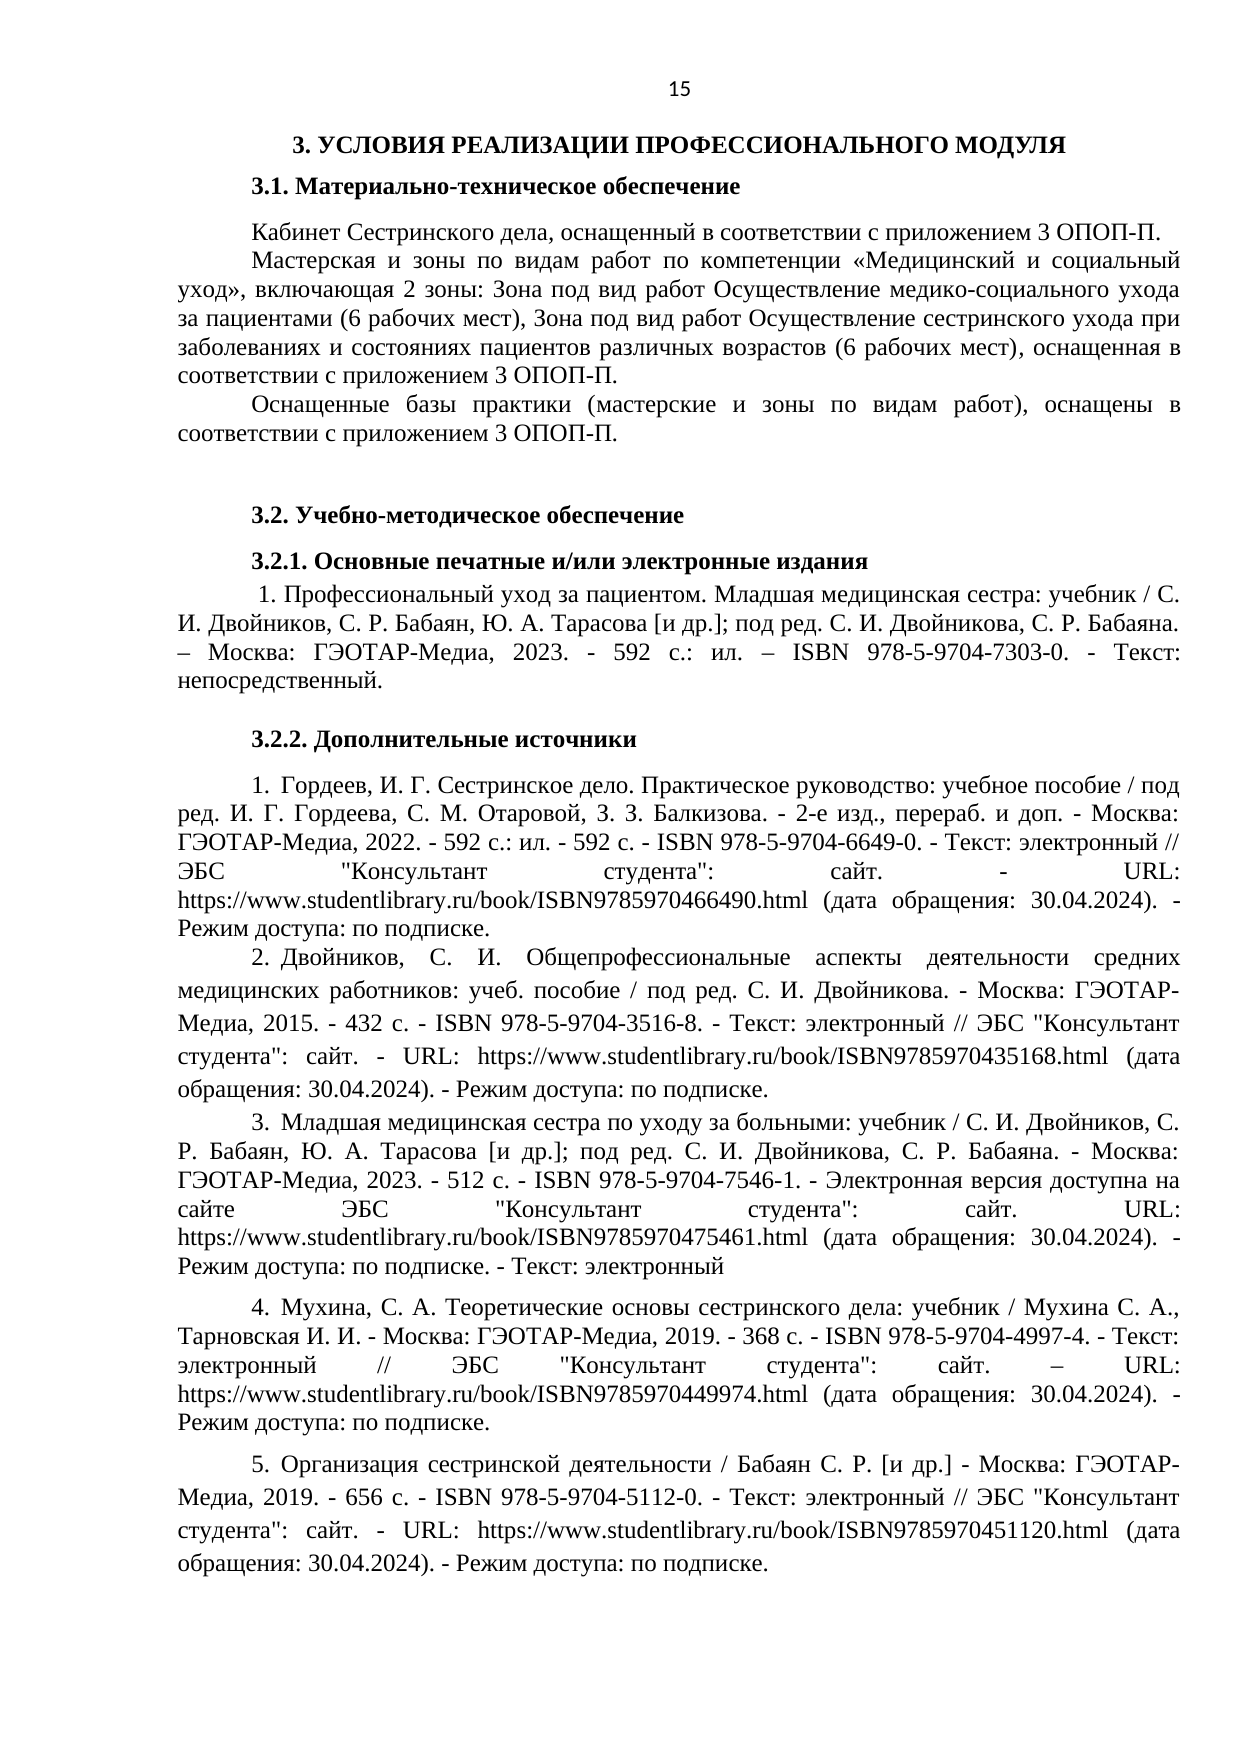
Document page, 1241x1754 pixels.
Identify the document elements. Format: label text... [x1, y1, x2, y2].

text 1. Профессиональный уход за пациентом. Младшая медицинская сестра: учебник / С. И. Двойников, С. Р. Бабаян, Ю. А. Тарасова [и др.]; под ред. С. И. Двойникова, С. Р. Бабаяна. – Москва: ГЭОТАР-Медиа, 2023. - 592 с.: ил. – ISBN 978-5-9704-7303-0. - Текст: непосредственный. [177, 579, 1181, 694]
list Организация сестринской деятельности / Бабаян C. Р. [и др.] - Москва: ГЭОТАР-Медиа, 2019. - 656 с. - ISBN 978-5-9704-5112-0. - Текст: электронный // ЭБС "Консультант студента": сайт. - URL: https://www.studentlibrary.ru/book/ISBN9785970451120.html (дата обращения: 30.04.2024). - Режим доступа: по подписке. [177, 1449, 1181, 1576]
text 3.2. Учебно-методическое обеспечение [177, 501, 1181, 529]
text 3. Условия реализации профессионального модуля [177, 130, 1181, 159]
list Мухина, С. А. Теоретические основы сестринского дела: учебник / Мухина С. А., Тарновская И. И. - Москва: ГЭОТАР-Медиа, 2019. - 368 с. - ISBN 978-5-9704-4997-4. - Текст: электронный // ЭБС "Консультант студента": сайт. – URL: https://www.studentlibrary.ru/book/ISBN9785970449974.html (дата обращения: 30.04.2024). - Режим доступа: по подписке. [177, 1292, 1181, 1436]
text 3.1. Материально-техническое обеспечение [177, 171, 1181, 200]
text Кабинет Сестринского дела, оснащенный в соответствии с приложением 3 ОПОП-П. [177, 217, 1181, 245]
list Младшая медицинская сестра по уходу за больными: учебник / С. И. Двойников, С. Р. Бабаян, Ю. А. Тарасова [и др.]; под ред. С. И. Двойникова, С. Р. Бабаяна. - Москва: ГЭОТАР-Медиа, 2023. - 512 с. - ISBN 978-5-9704-7546-1. - Электронная версия доступна на сайте ЭБС "Консультант студента": сайт. URL: https://www.studentlibrary.ru/book/ISBN9785970475461.html (дата обращения: 30.04.2024). - Режим доступа: по подписке. - Текст: электронный [177, 1107, 1181, 1280]
list Двойников, С. И. Общепрофессиональные аспекты деятельности средних медицинских работников: учеб. пособие / под ред. С. И. Двойникова. - Москва: ГЭОТАР-Медиа, 2015. - 432 с. - ISBN 978-5-9704-3516-8. - Текст: электронный // ЭБС "Консультант студента": сайт. - URL: https://www.studentlibrary.ru/book/ISBN9785970435168.html (дата обращения: 30.04.2024). - Режим доступа: по подписке. [177, 942, 1181, 1103]
text Мастерская и зоны по видам работ по компетенции «Медицинский и социальный уход», включающая 2 зоны: Зона под вид работ Осуществление медико-социального ухода за пациентами (6 рабочих мест), Зона под вид работ Осуществление сестринского ухода при заболеваниях и состояниях пациентов различных возрастов (6 рабочих мест), оснащенная в соответствии с приложением 3 ОПОП-П. [177, 245, 1181, 389]
text Оснащенные базы практики (мастерские и зоны по видам работ), оснащены в соответствии с приложением 3 ОПОП-П. [177, 389, 1181, 447]
text 3.2.2. Дополнительные источники [177, 724, 1181, 753]
list 3.2.1. Основные печатные и/или электронные издания [177, 546, 1181, 575]
list Гордеев, И. Г. Сестринское дело. Практическое руководство: учебное пособие / под ред. И. Г. Гордеева, С. М. Отаровой, З. З. Балкизова. - 2-е изд., перераб. и доп. - Москва: ГЭОТАР-Медиа, 2022. - 592 с.: ил. - 592 с. - ISBN 978-5-9704-6649-0. - Текст: электронный // ЭБС "Консультант студента": сайт. - URL: https://www.studentlibrary.ru/book/ISBN9785970466490.html (дата обращения: 30.04.2024). - Режим доступа: по подписке. [177, 770, 1181, 942]
